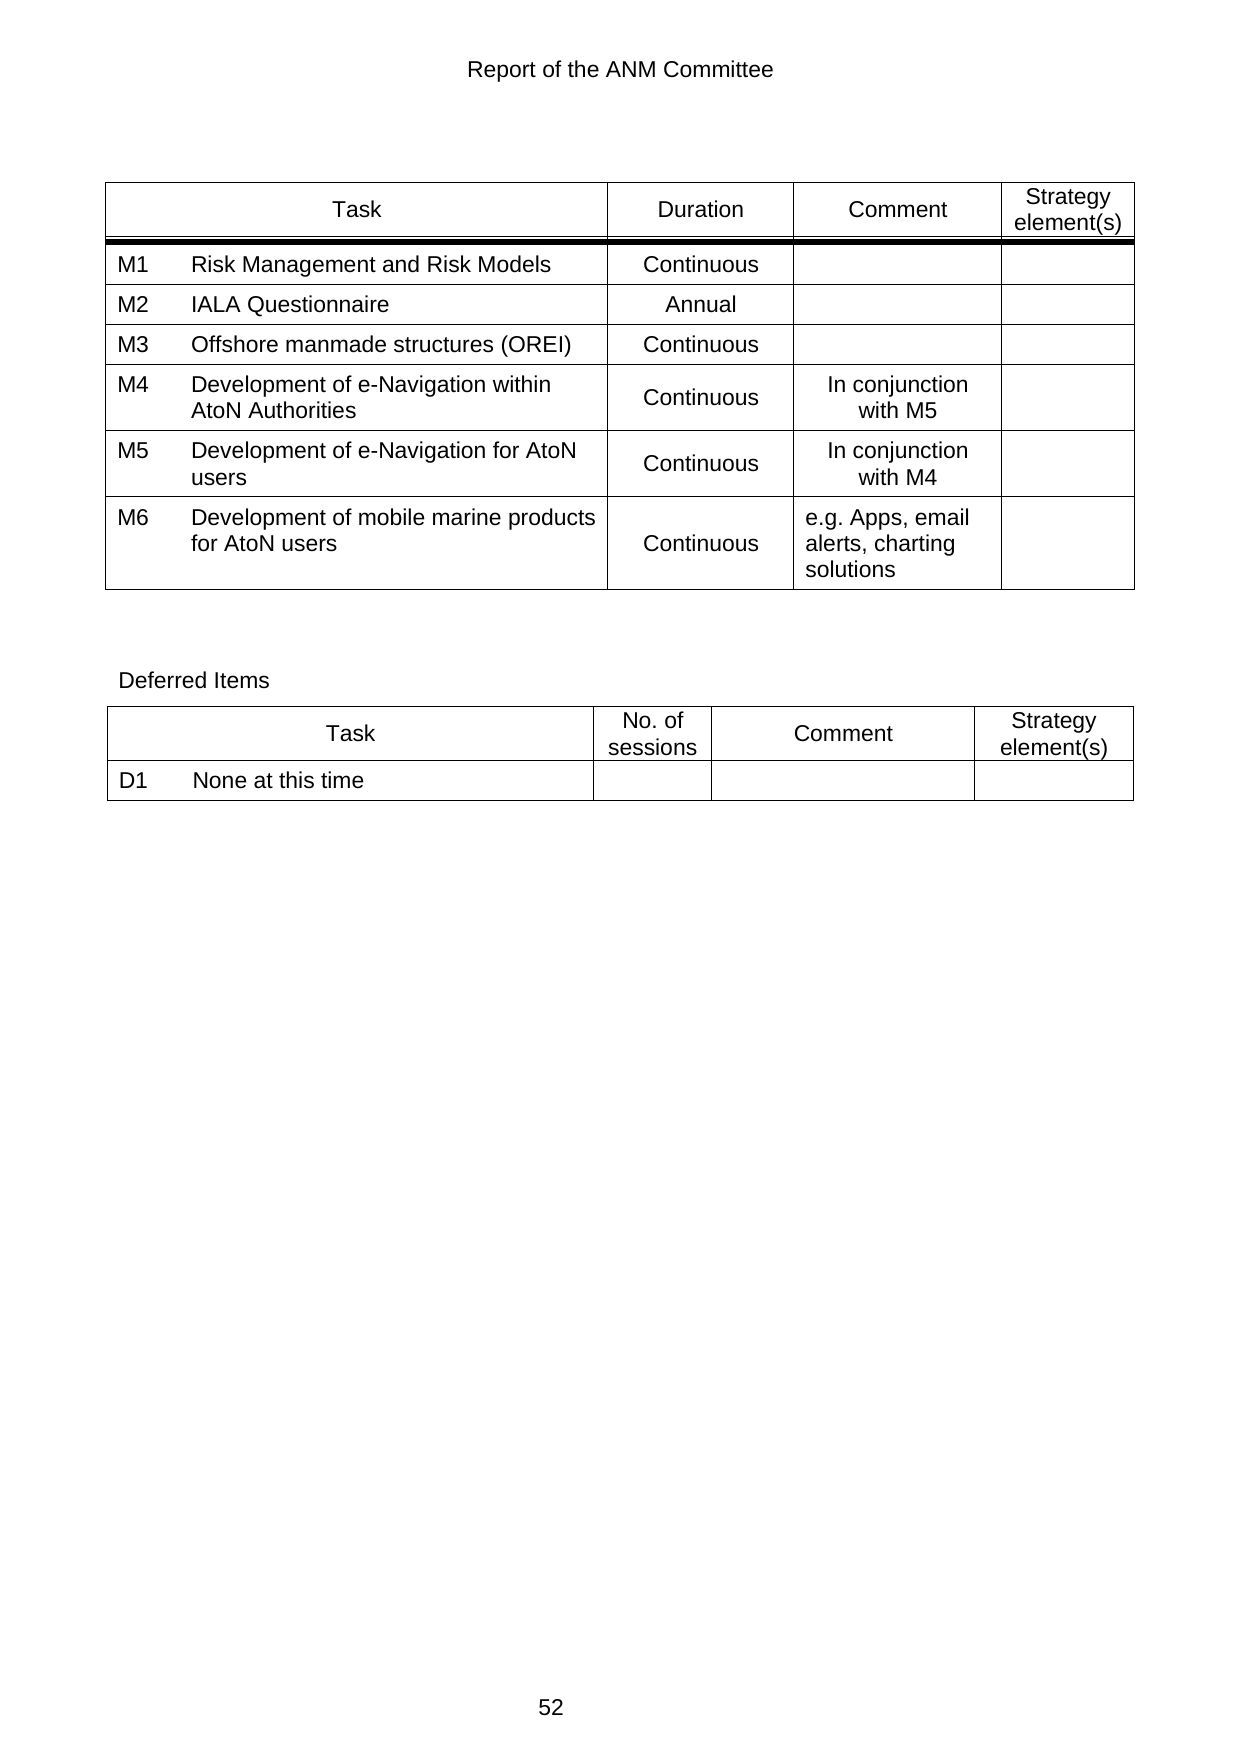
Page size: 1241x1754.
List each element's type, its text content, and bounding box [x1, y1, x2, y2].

table_header Comment [712, 707, 974, 760]
table_cell [712, 761, 974, 800]
table_header Task [108, 707, 593, 760]
table_cell e.g. Apps, email alerts, charting solutions [794, 497, 1001, 589]
text Deferred Items [118, 667, 1122, 694]
table_cell [794, 285, 1001, 324]
table_header Duration [608, 183, 793, 236]
table_cell Annual [608, 285, 793, 324]
table_cell M2 IALA Questionnaire [106, 285, 607, 324]
table_cell M1 Risk Management and Risk Models [106, 245, 607, 284]
table_cell [1002, 431, 1134, 496]
table_cell [594, 761, 711, 800]
table_cell [975, 761, 1133, 800]
table_cell Continuous [608, 325, 793, 364]
table_cell [1002, 325, 1134, 364]
table_cell Continuous [608, 431, 793, 496]
table_cell Continuous [608, 365, 793, 430]
table_cell M6 Development of mobile marine products for AtoN users [106, 497, 607, 589]
table_header No. of sessions [594, 707, 711, 760]
table_cell M4 Development of e-Navigation within AtoN Authorities [106, 365, 607, 430]
table_header Task [106, 183, 607, 236]
table_cell D1 None at this time [108, 761, 593, 800]
table_cell [794, 325, 1001, 364]
table_cell [1002, 285, 1134, 324]
table_header Strategy element(s) [1002, 183, 1134, 236]
table_cell M3 Offshore manmade structures (OREI) [106, 325, 607, 364]
table_header Comment [794, 183, 1001, 236]
table_cell [1002, 245, 1134, 284]
table_cell Continuous [608, 245, 793, 284]
table_cell [1002, 497, 1134, 589]
table_cell [794, 245, 1001, 284]
table_cell Continuous [608, 497, 793, 589]
table_cell [1002, 365, 1134, 430]
table_header Strategy element(s) [975, 707, 1133, 760]
table_cell In conjunction with M4 [794, 431, 1001, 496]
table_cell In conjunction with M5 [794, 365, 1001, 430]
table_cell M5 Development of e-Navigation for AtoN users [106, 431, 607, 496]
